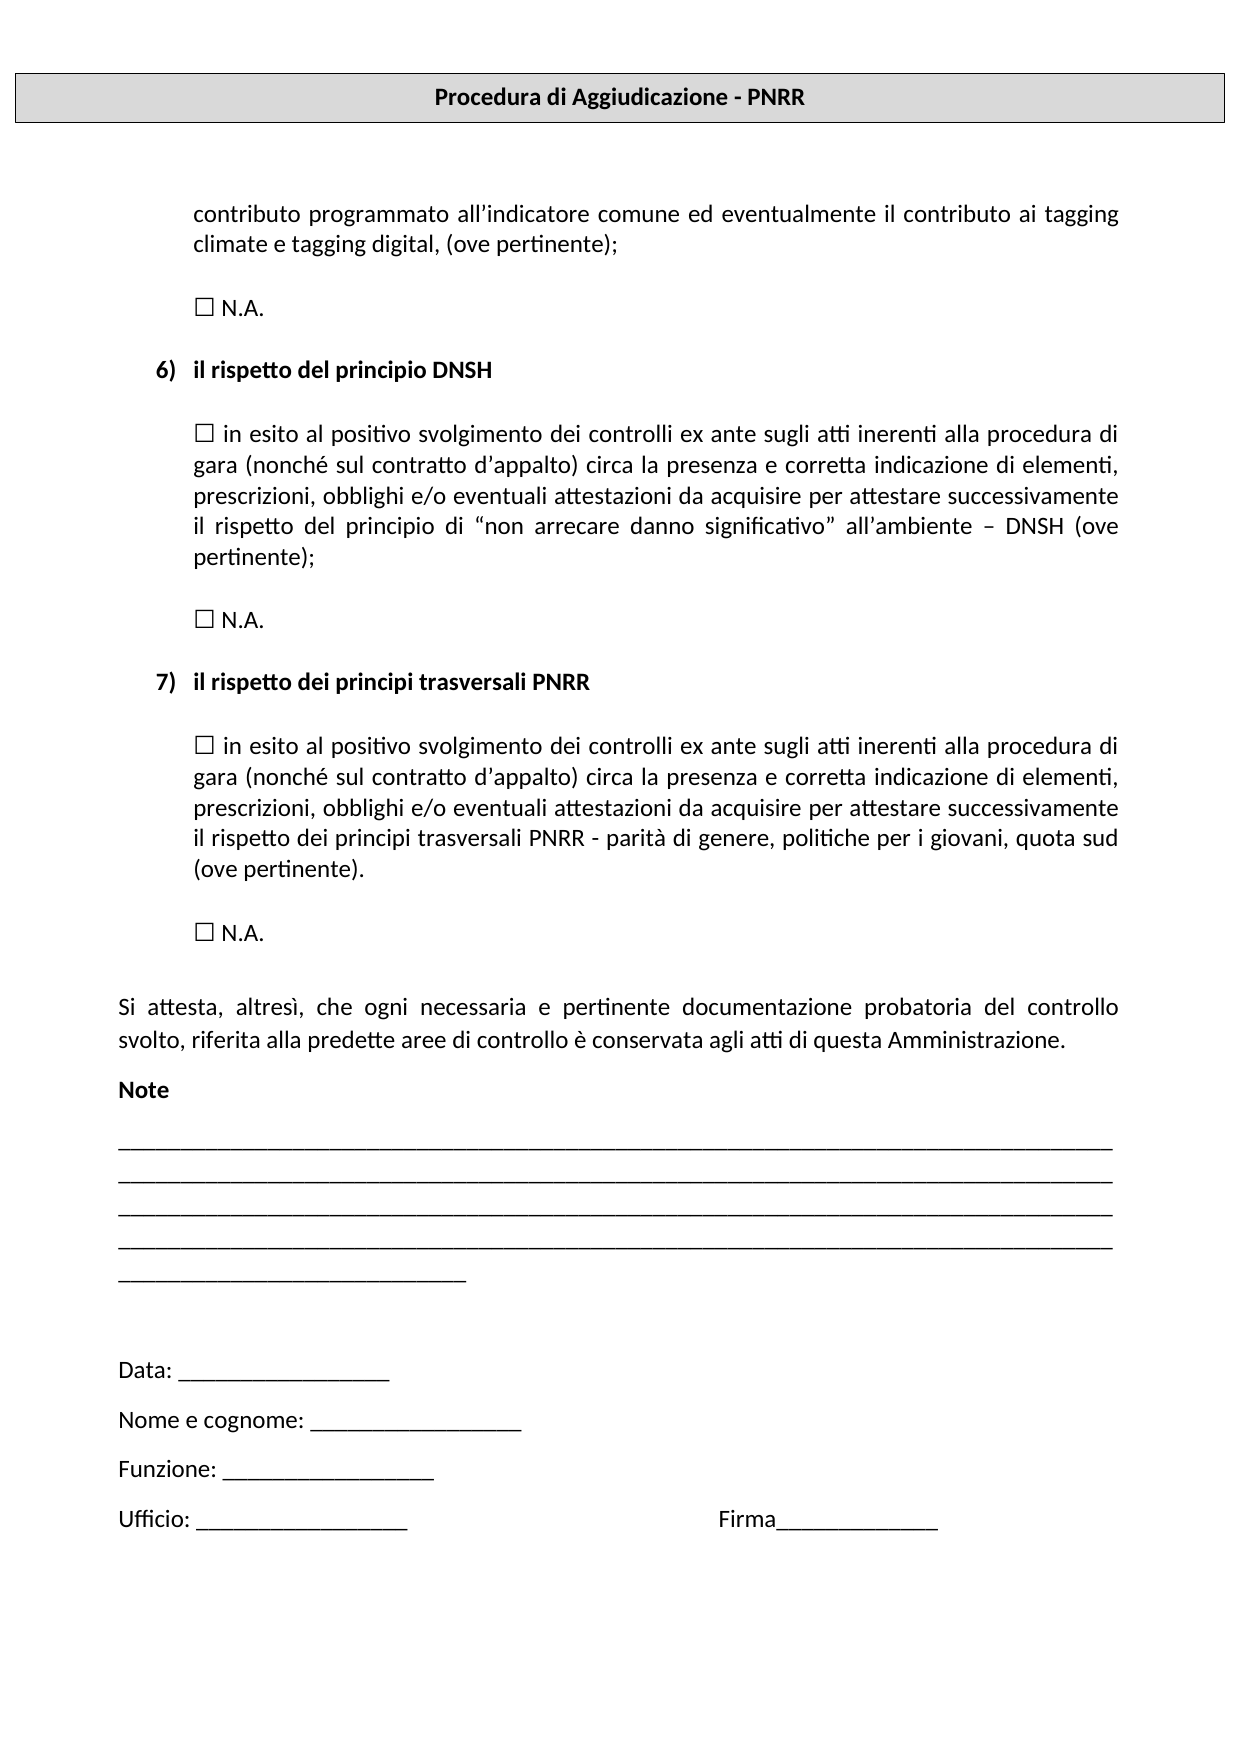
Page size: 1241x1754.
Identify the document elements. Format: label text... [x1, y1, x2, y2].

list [193, 198, 1120, 259]
list in esito al positivo svolgimento dei controlli ex ante sugli atti inerenti alla procedura di gara (nonché sul contratto d’appalto) circa la presenza e corretta indicazione di elementi, prescrizioni, obblighi e/o eventuali attestazioni da acquisire per attestare successivamente il rispetto dei principi trasversali PNRR - parità di genere, politiche per i giovani, quota sud (ove pertinente). [193, 727, 1120, 884]
text Funzione: _________________ [118, 1453, 1120, 1484]
list N.A. [193, 602, 1120, 636]
list in esito al positivo svolgimento dei controlli ex ante sugli atti inerenti alla procedura di gara (nonché sul contratto d’appalto) circa la presenza e corretta indicazione di elementi, prescrizioni, obblighi e/o eventuali attestazioni da acquisire per attestare successivamente il rispetto del principio di “non arrecare danno significativo” all’ambiente – DNSH (ove pertinente); [193, 415, 1120, 571]
text Data: _________________ [118, 1354, 1120, 1385]
text ____________________________________________________________________________________________________________________________________________________________________________________________________________________________________________________________________________________________________________________________________________________________ [118, 1123, 1120, 1286]
text Nome e cognome: _________________ [118, 1404, 1120, 1434]
list N.A. [193, 289, 1120, 324]
text Ufficio: _________________ Firma_____________ [118, 1503, 1120, 1533]
text Note [118, 1074, 1120, 1104]
list il rispetto del principio DNSH [156, 354, 1120, 385]
text Si attesta, altresì, che ogni necessaria e pertinente documentazione probatoria del controllo svolto, riferita alla predette aree di controllo è conservata agli atti di questa Amministrazione. [118, 991, 1120, 1055]
list il rispetto dei principi trasversali PNRR [156, 666, 1120, 697]
list N.A. [193, 914, 1120, 948]
